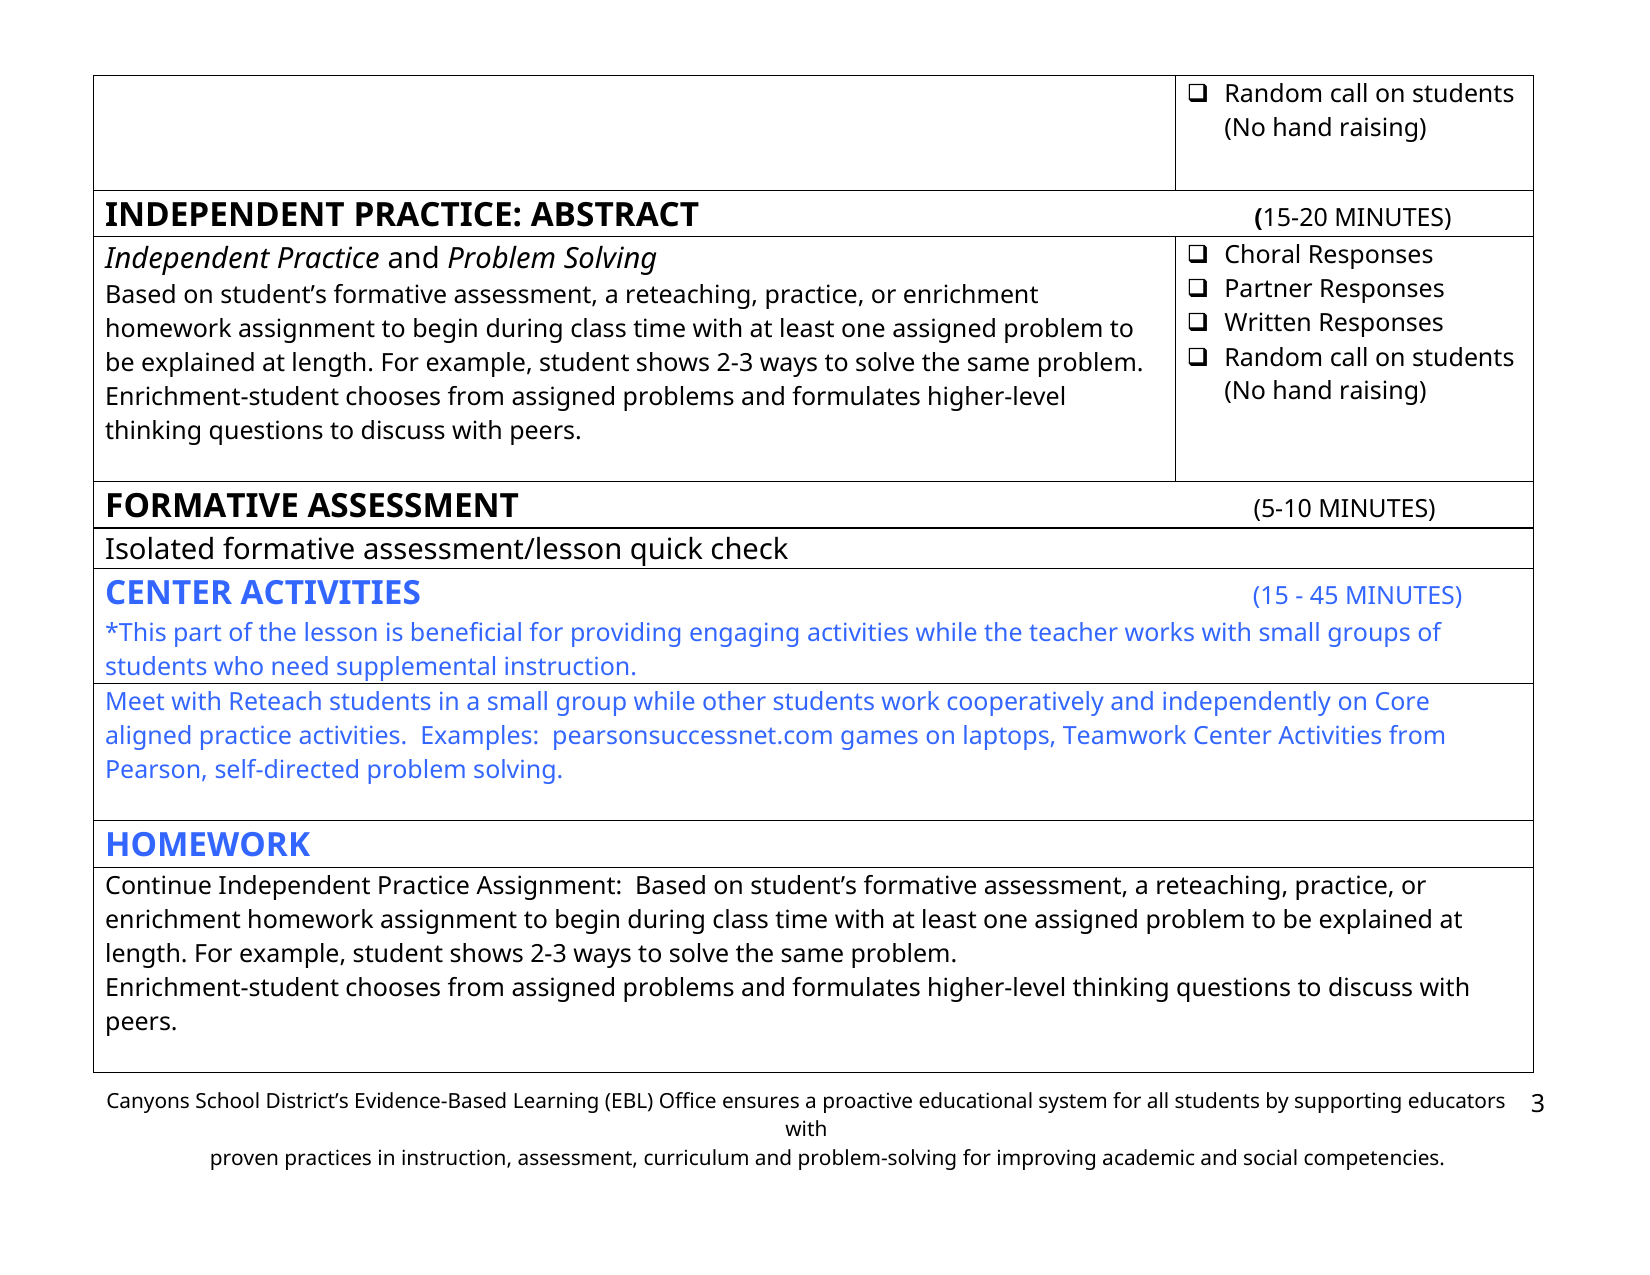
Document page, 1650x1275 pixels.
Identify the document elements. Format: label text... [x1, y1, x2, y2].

table_cell Meet with Reteach students in a small group while other students work cooperatively and independently on Core aligned practice activities. Examples: pearsonsuccessnet.com games on laptops, Teamwork Center Activities from Pearson, self-directed problem solving. [94, 684, 1533, 820]
table_cell Continue Independent Practice Assignment: Based on student’s formative assessment, a reteaching, practice, or enrichment homework assignment to begin during class time with at least one assigned problem to be explained at length. For example, student shows 2-3 ways to solve the same problem. Enrichment-student chooses from assigned problems and formulates higher-level thinking questions to discuss with peers. [94, 868, 1533, 1072]
table_cell CENTER ACTIVITIES (15 - 45 MINUTES) *This part of the lesson is beneficial for providing engaging activities while the teacher works with small groups of students who need supplemental instruction. [94, 569, 1533, 683]
table_cell INDEPENDENT PRACTICE: ABSTRACT (15-20 MINUTES) [94, 191, 1533, 236]
table_cell HOMEWORK [94, 821, 1533, 867]
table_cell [94, 76, 1175, 189]
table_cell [1176, 76, 1533, 189]
table_cell Choral Responses Partner Responses Written Responses Random call on students (No hand raising) [1176, 237, 1533, 481]
table_cell Independent Practice and Problem Solving Based on student’s formative assessment, a reteaching, practice, or enrichment homework assignment to begin during class time with at least one assigned problem to be explained at length. For example, student shows 2-3 ways to solve the same problem. Enrichment-student chooses from assigned problems and formulates higher-level thinking questions to discuss with peers. [94, 237, 1175, 481]
table_cell FORMATIVE ASSESSMENT (5-10 MINUTES) [94, 482, 1533, 527]
table_cell Isolated formative assessment/lesson quick check [94, 529, 1533, 568]
